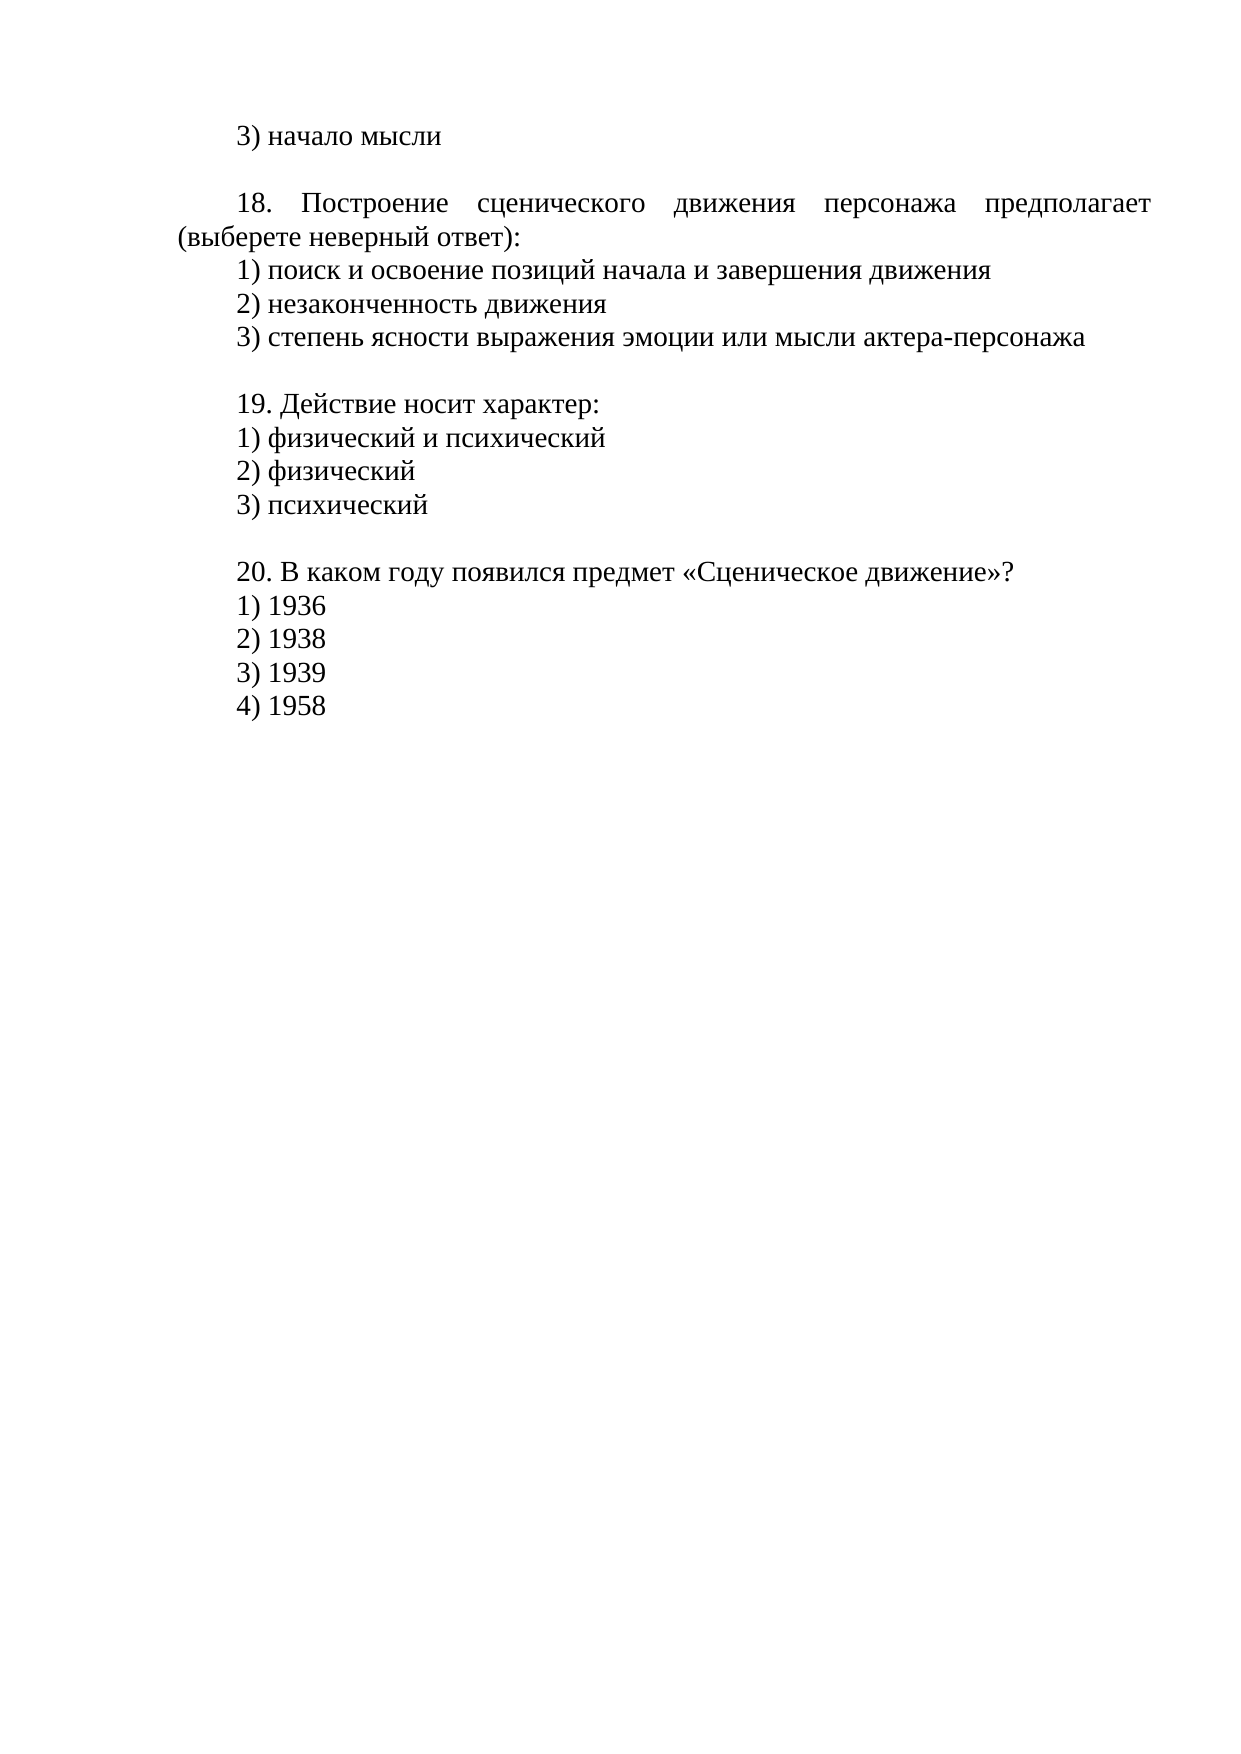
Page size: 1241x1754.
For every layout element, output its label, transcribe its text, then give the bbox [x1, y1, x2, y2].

text 1) 1936 [177, 588, 1152, 621]
text 3) 1939 [177, 655, 1152, 688]
text 3) начало мысли [177, 118, 1152, 152]
text 2) незаконченность движения [177, 286, 1152, 319]
text 2) 1938 [177, 621, 1152, 655]
text 4) 1958 [177, 688, 1152, 722]
text 1) поиск и освоение позиций начала и завершения движения [177, 252, 1152, 286]
text 1) физический и психический [177, 420, 1152, 453]
text 3) степень ясности выражения эмоции или мысли актера-персонажа [177, 319, 1152, 353]
text 3) психический [177, 487, 1152, 521]
text 18. Построение сценического движения персонажа предполагает (выберете неверный ответ): [177, 185, 1152, 252]
text 2) физический [177, 453, 1152, 487]
text 19. Действие носит характер: [177, 386, 1152, 420]
text 20. В каком году появился предмет «Сценическое движение»? [177, 554, 1152, 588]
